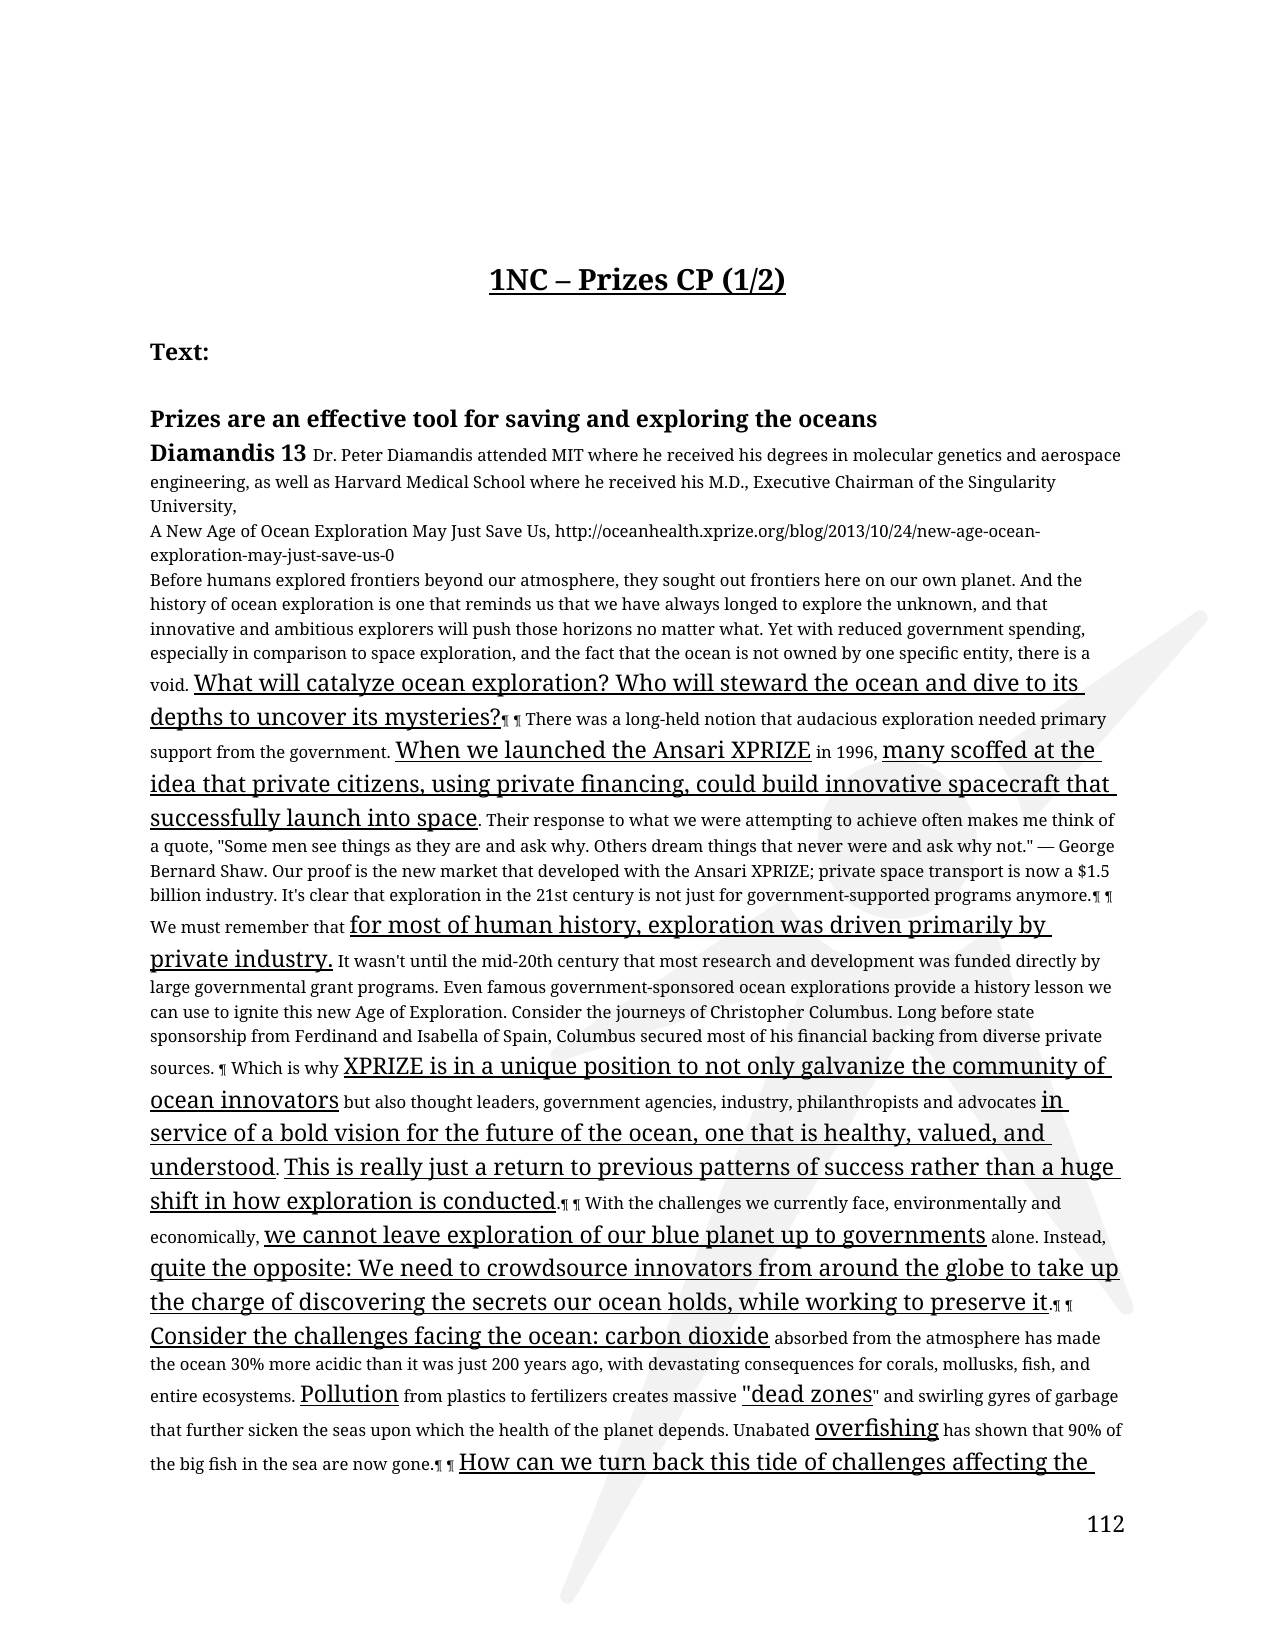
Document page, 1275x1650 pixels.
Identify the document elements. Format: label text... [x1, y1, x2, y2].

text Diamandis 13 Dr. Peter Diamandis attended MIT where he received his degrees in molecular genetics and aerospace engineering, as well as Harvard Medical School where he received his M.D., Executive Chairman of the Singularity University, [150, 437, 1125, 517]
text A New Age of Ocean Exploration May Just Save Us, http://oceanhealth.xprize.org/blog/2013/10/24/new-age-ocean-exploration-may-just-save-us-0 [150, 519, 1125, 566]
subtitle 1NC – Prizes CP (1/2) [150, 259, 1125, 299]
picture [0, 0, 1275, 1650]
text Text: [150, 336, 1125, 367]
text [150, 568, 1125, 1477]
text Prizes are an effective tool for saving and exploring the oceans [150, 403, 1125, 435]
